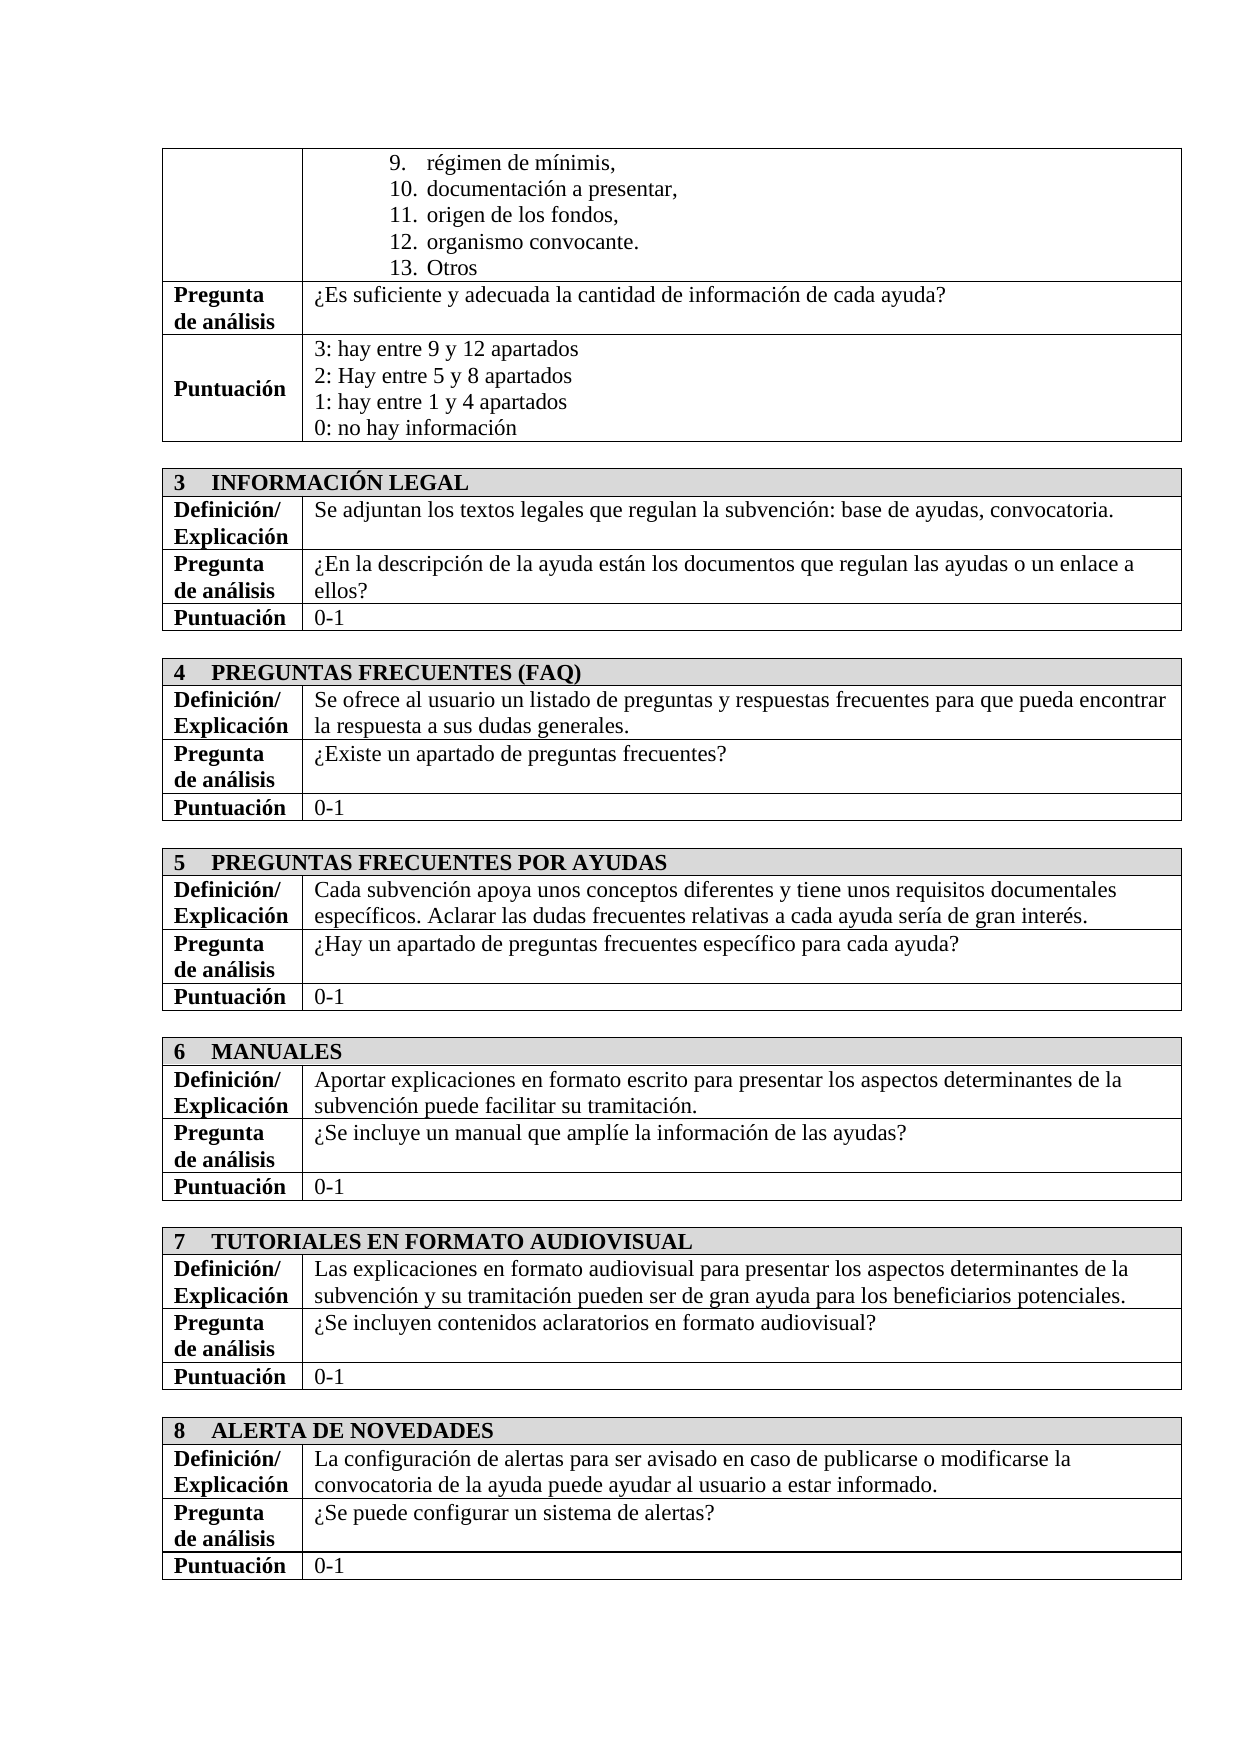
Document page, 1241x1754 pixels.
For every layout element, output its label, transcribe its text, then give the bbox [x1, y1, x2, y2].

table_cell Pregunta de análisis [163, 282, 302, 334]
table_cell ¿Existe un apartado de preguntas frecuentes? [303, 740, 1181, 793]
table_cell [163, 149, 302, 281]
table_cell Definición/ Explicación [163, 1066, 302, 1118]
table_cell Pregunta de análisis [163, 1309, 302, 1362]
table_cell Pregunta de análisis [163, 740, 302, 793]
table_cell Puntuación [163, 984, 302, 1010]
table_cell Puntuación [163, 335, 302, 441]
table_cell Pregunta de análisis [163, 1119, 302, 1172]
table_cell Puntuación [163, 1553, 302, 1579]
table_cell 0-1 [303, 794, 1181, 820]
table_cell Se ofrece al usuario un listado de preguntas y respuestas frecuentes para que pueda encontrar la respuesta a sus dudas generales. [303, 686, 1181, 739]
table_cell ¿Se puede configurar un sistema de alertas? [303, 1499, 1181, 1551]
table_cell Pregunta de análisis [163, 550, 302, 603]
table_cell 3: hay entre 9 y 12 apartados 2: Hay entre 5 y 8 apartados 1: hay entre 1 y 4 apartados 0: no hay información [303, 335, 1181, 441]
table_cell Puntuación [163, 1363, 302, 1389]
table_cell 0-1 [303, 1173, 1181, 1199]
table_cell Puntuación [163, 604, 302, 630]
table_cell Definición/ Explicación [163, 1445, 302, 1498]
table_cell Definición/ Explicación [163, 1255, 302, 1308]
table_header PREGUNTAS FRECUENTES POR AYUDAS [163, 849, 1181, 875]
table_header INFORMACIÓN LEGAL [163, 469, 1181, 496]
table_cell Aportar explicaciones en formato escrito para presentar los aspectos determinantes de la subvención puede facilitar su tramitación. [303, 1066, 1181, 1118]
table_cell Puntuación [163, 794, 302, 820]
table_cell Puntuación [163, 1173, 302, 1199]
table_cell ¿Se incluye un manual que amplíe la información de las ayudas? [303, 1119, 1181, 1172]
table_cell 0-1 [303, 984, 1181, 1010]
table_cell Cada subvención apoya unos conceptos diferentes y tiene unos requisitos documentales específicos. Aclarar las dudas frecuentes relativas a cada ayuda sería de gran interés. [303, 876, 1181, 929]
table_cell ¿Se incluyen contenidos aclaratorios en formato audiovisual? [303, 1309, 1181, 1362]
table_cell Pregunta de análisis [163, 1499, 302, 1551]
table_cell Las explicaciones en formato audiovisual para presentar los aspectos determinantes de la subvención y su tramitación pueden ser de gran ayuda para los beneficiarios potenciales. [303, 1255, 1181, 1308]
table_cell Pregunta de análisis [163, 930, 302, 982]
table_header TUTORIALES EN FORMATO AUDIOVISUAL [163, 1228, 1181, 1254]
table_cell Se adjuntan los textos legales que regulan la subvención: base de ayudas, convocatoria. [303, 497, 1181, 549]
table_cell Definición/ Explicación [163, 497, 302, 549]
table_cell ¿Hay un apartado de preguntas frecuentes específico para cada ayuda? [303, 930, 1181, 982]
table_cell 0-1 [303, 604, 1181, 630]
table_cell ¿En la descripción de la ayuda están los documentos que regulan las ayudas o un enlace a ellos? [303, 550, 1181, 603]
table_cell La configuración de alertas para ser avisado en caso de publicarse o modificarse la convocatoria de la ayuda puede ayudar al usuario a estar informado. [303, 1445, 1181, 1498]
table_cell Definición/ Explicación [163, 686, 302, 739]
table_header ALERTA DE NOVEDADES [163, 1418, 1181, 1444]
table_cell 0-1 [303, 1553, 1181, 1579]
table_cell Definición/ Explicación [163, 876, 302, 929]
table_cell ¿Es suficiente y adecuada la cantidad de información de cada ayuda? [303, 282, 1181, 334]
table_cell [303, 149, 1181, 281]
table_cell 0-1 [303, 1363, 1181, 1389]
table_header MANUALES [163, 1038, 1181, 1064]
table_header PREGUNTAS FRECUENTES (FAQ) [163, 659, 1181, 685]
